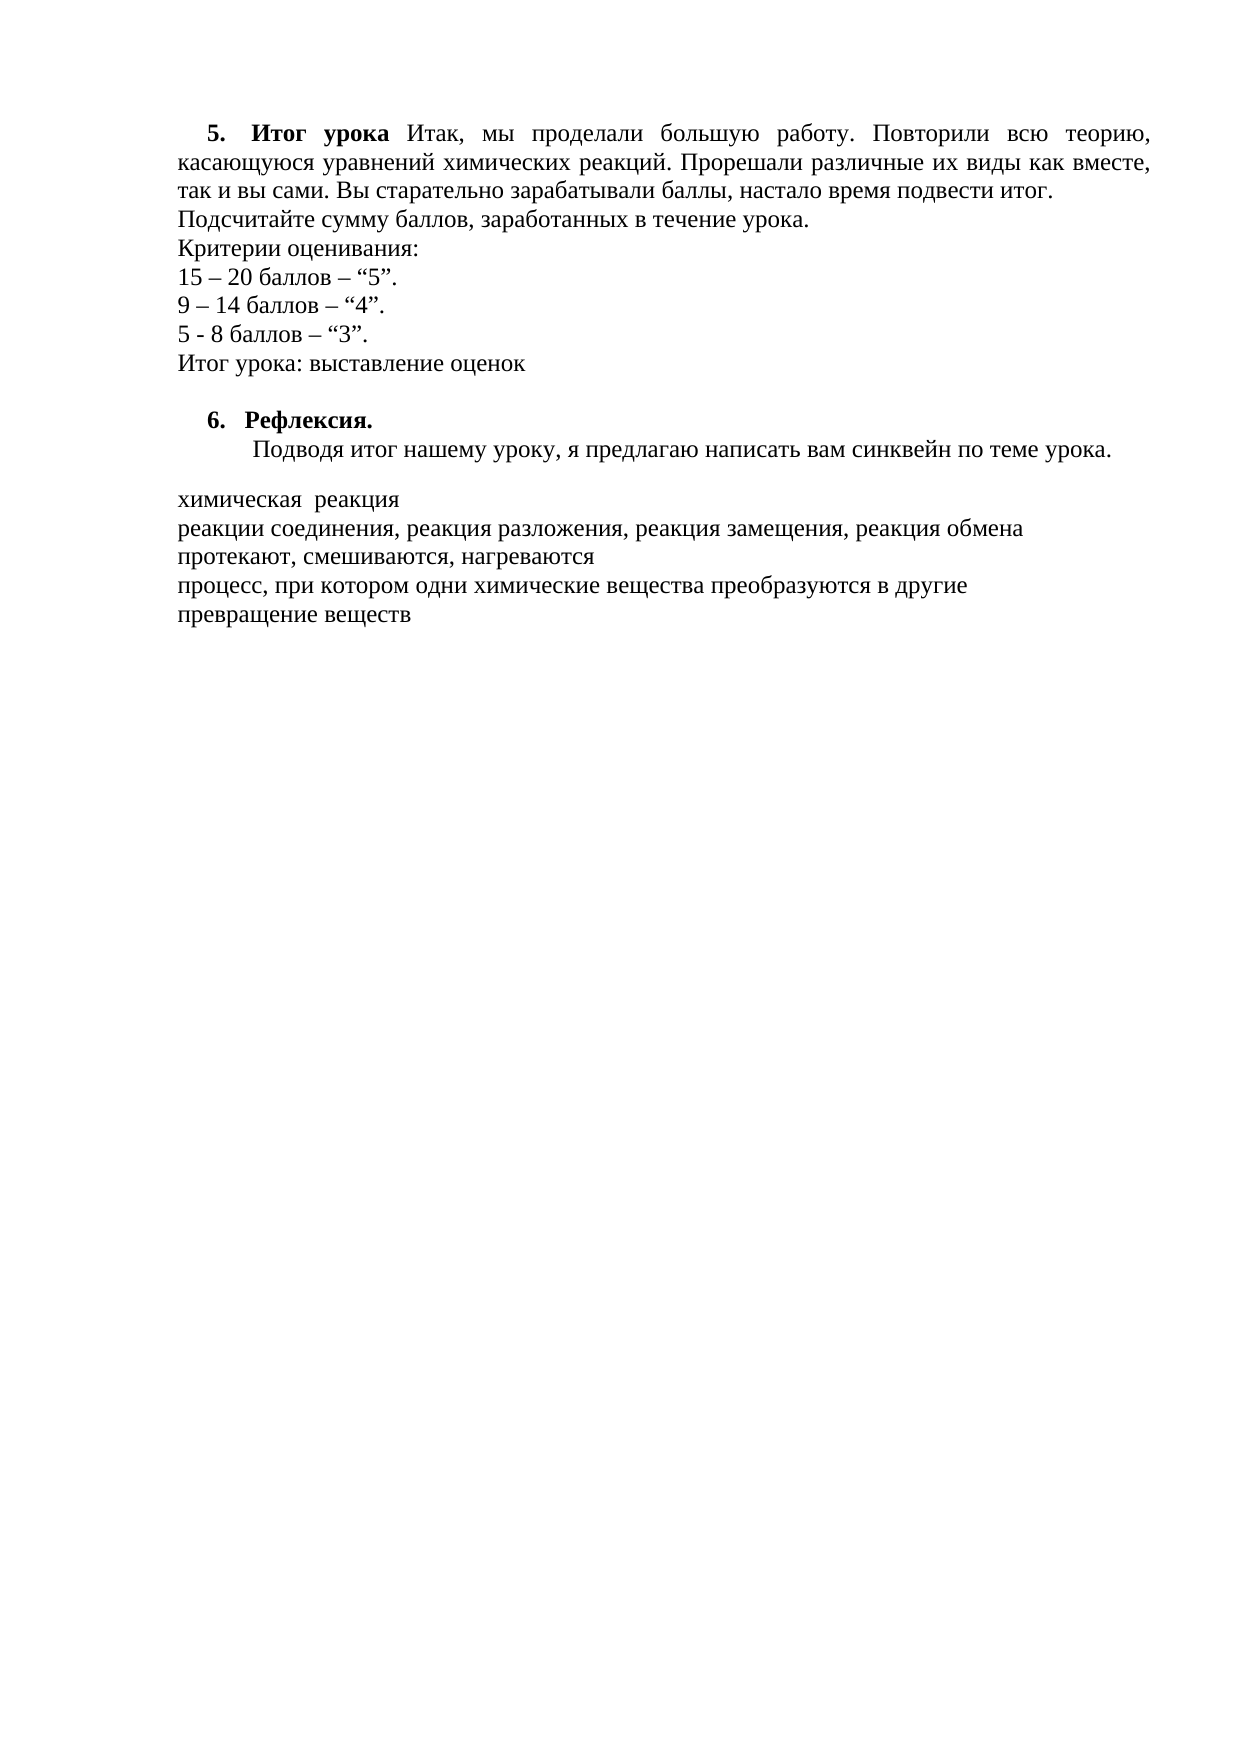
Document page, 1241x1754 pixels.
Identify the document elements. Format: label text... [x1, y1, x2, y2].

text химическая реакция реакции соединения, реакция разложения, реакция замещения, реакция обмена протекают, смешиваются, нагреваются процесс, при котором одни химические вещества преобразуются в другие превращение веществ [177, 484, 1152, 628]
text Подсчитайте сумму баллов, заработанных в течение урока. [177, 204, 1152, 233]
list Подводя итог нашему уроку, я предлагаю написать вам синквейн по теме урока. [252, 434, 1152, 463]
text 9 – 14 баллов – “4”. [177, 291, 1152, 319]
text Критерии оценивания: [177, 233, 1152, 262]
text 5 - 8 баллов – “3”. [177, 319, 1152, 348]
text Итог урока: выставление оценок [177, 348, 1152, 377]
text 15 – 20 баллов – “5”. [177, 262, 1152, 291]
list Итог урока Итак, мы проделали большую работу. Повторили всю теорию, касающуюся уравнений химических реакций. Прорешали различные их виды как вместе, так и вы сами. Вы старательно зарабатывали баллы, настало время подвести итог. [177, 118, 1152, 204]
list Рефлексия. [207, 406, 1152, 434]
